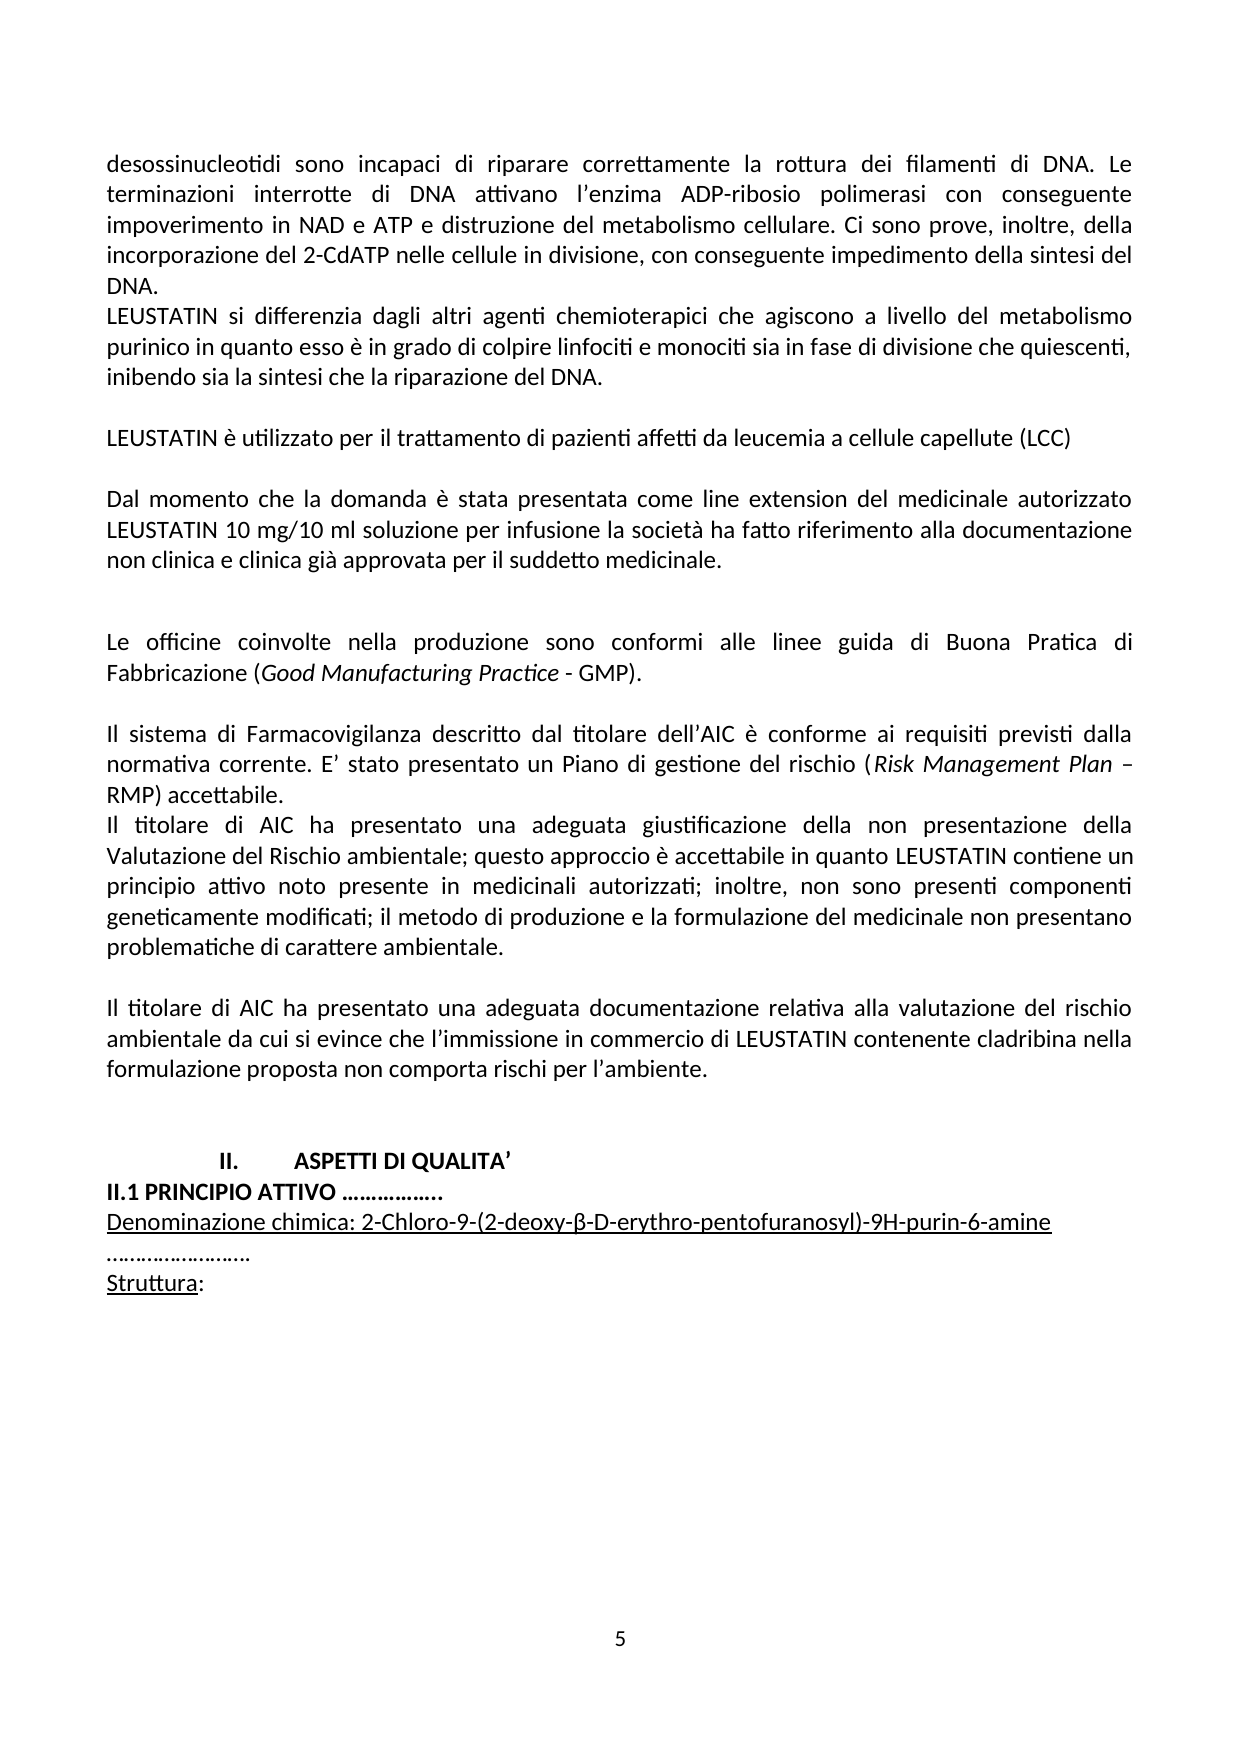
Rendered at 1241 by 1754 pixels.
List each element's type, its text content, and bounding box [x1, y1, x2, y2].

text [106, 148, 1134, 300]
text Il sistema di Farmacovigilanza descritto dal titolare dell’AIC è conforme ai requisiti previsti dalla normativa corrente. E’ stato presentato un Piano di gestione del rischio (Risk Management Plan – RMP) accettabile. [106, 718, 1134, 809]
text Struttura: [106, 1267, 1134, 1298]
text Denominazione chimica: 2-Chloro-9-(2-deoxy-β-D-erythro-pentofuranosyl)-9H-purin-6-amine ……………………. [106, 1206, 1134, 1267]
text Dal momento che la domanda è stata presentata come line extension del medicinale autorizzato LEUSTATIN 10 mg/10 ml soluzione per infusione la società ha fatto riferimento alla documentazione non clinica e clinica già approvata per il suddetto medicinale. [106, 483, 1134, 575]
text LEUSTATIN si differenzia dagli altri agenti chemioterapici che agiscono a livello del metabolismo purinico in quanto esso è in grado di colpire linfociti e monociti sia in fase di divisione che quiescenti, inibendo sia la sintesi che la riparazione del DNA. [106, 300, 1134, 392]
text Il titolare di AIC ha presentato una adeguata documentazione relativa alla valutazione del rischio ambientale da cui si evince che l’immissione in commercio di LEUSTATIN contenente cladribina nella formulazione proposta non comporta rischi per l’ambiente. [106, 993, 1134, 1084]
text Le officine coinvolte nella produzione sono conformi alle linee guida di Buona Pratica di Fabbricazione (Good Manufacturing Practice - GMP). [106, 626, 1134, 687]
list ASPETTI DI QUALITA’ [219, 1145, 1134, 1176]
text II.1 PRINCIPIO ATTIVO …………….. [106, 1176, 1134, 1206]
text LEUSTATIN è utilizzato per il trattamento di pazienti affetti da leucemia a cellule capellute (LCC) [106, 422, 1134, 453]
text Il titolare di AIC ha presentato una adeguata giustificazione della non presentazione della Valutazione del Rischio ambientale; questo approccio è accettabile in quanto LEUSTATIN contiene un principio attivo noto presente in medicinali autorizzati; inoltre, non sono presenti componenti geneticamente modificati; il metodo di produzione e la formulazione del medicinale non presentano problematiche di carattere ambientale. [106, 809, 1134, 962]
